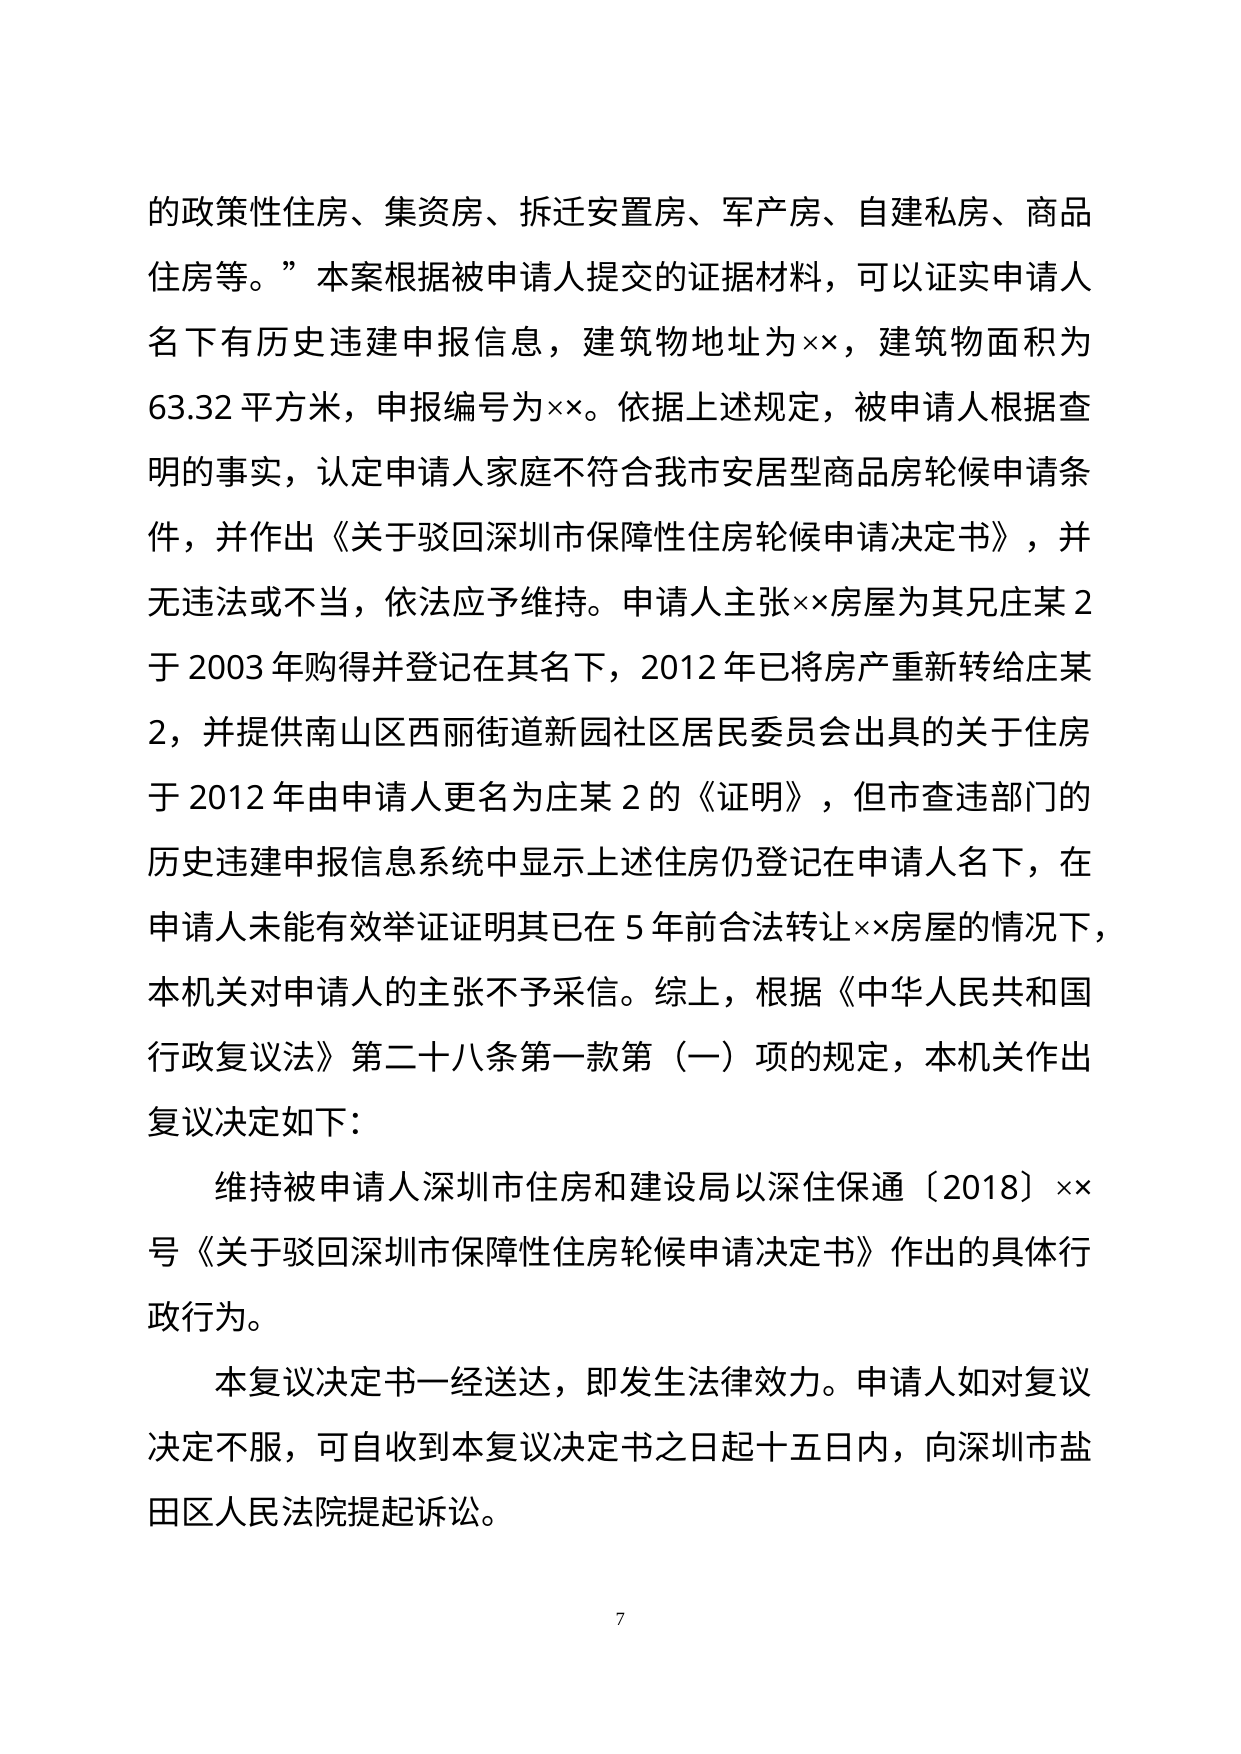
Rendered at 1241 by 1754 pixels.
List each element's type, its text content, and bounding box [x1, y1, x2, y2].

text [148, 177, 1092, 1152]
text 本复议决定书一经送达，即发生法律效力。申请人如对复议决定不服，可自收到本复议决定书之日起十五日内，向深圳市盐田区人民法院提起诉讼。 [148, 1347, 1092, 1542]
text 维持被申请人深圳市住房和建设局以深住保通〔2018〕××号《关于驳回深圳市保障性住房轮候申请决定书》作出的具体行政行为。 [148, 1152, 1092, 1347]
